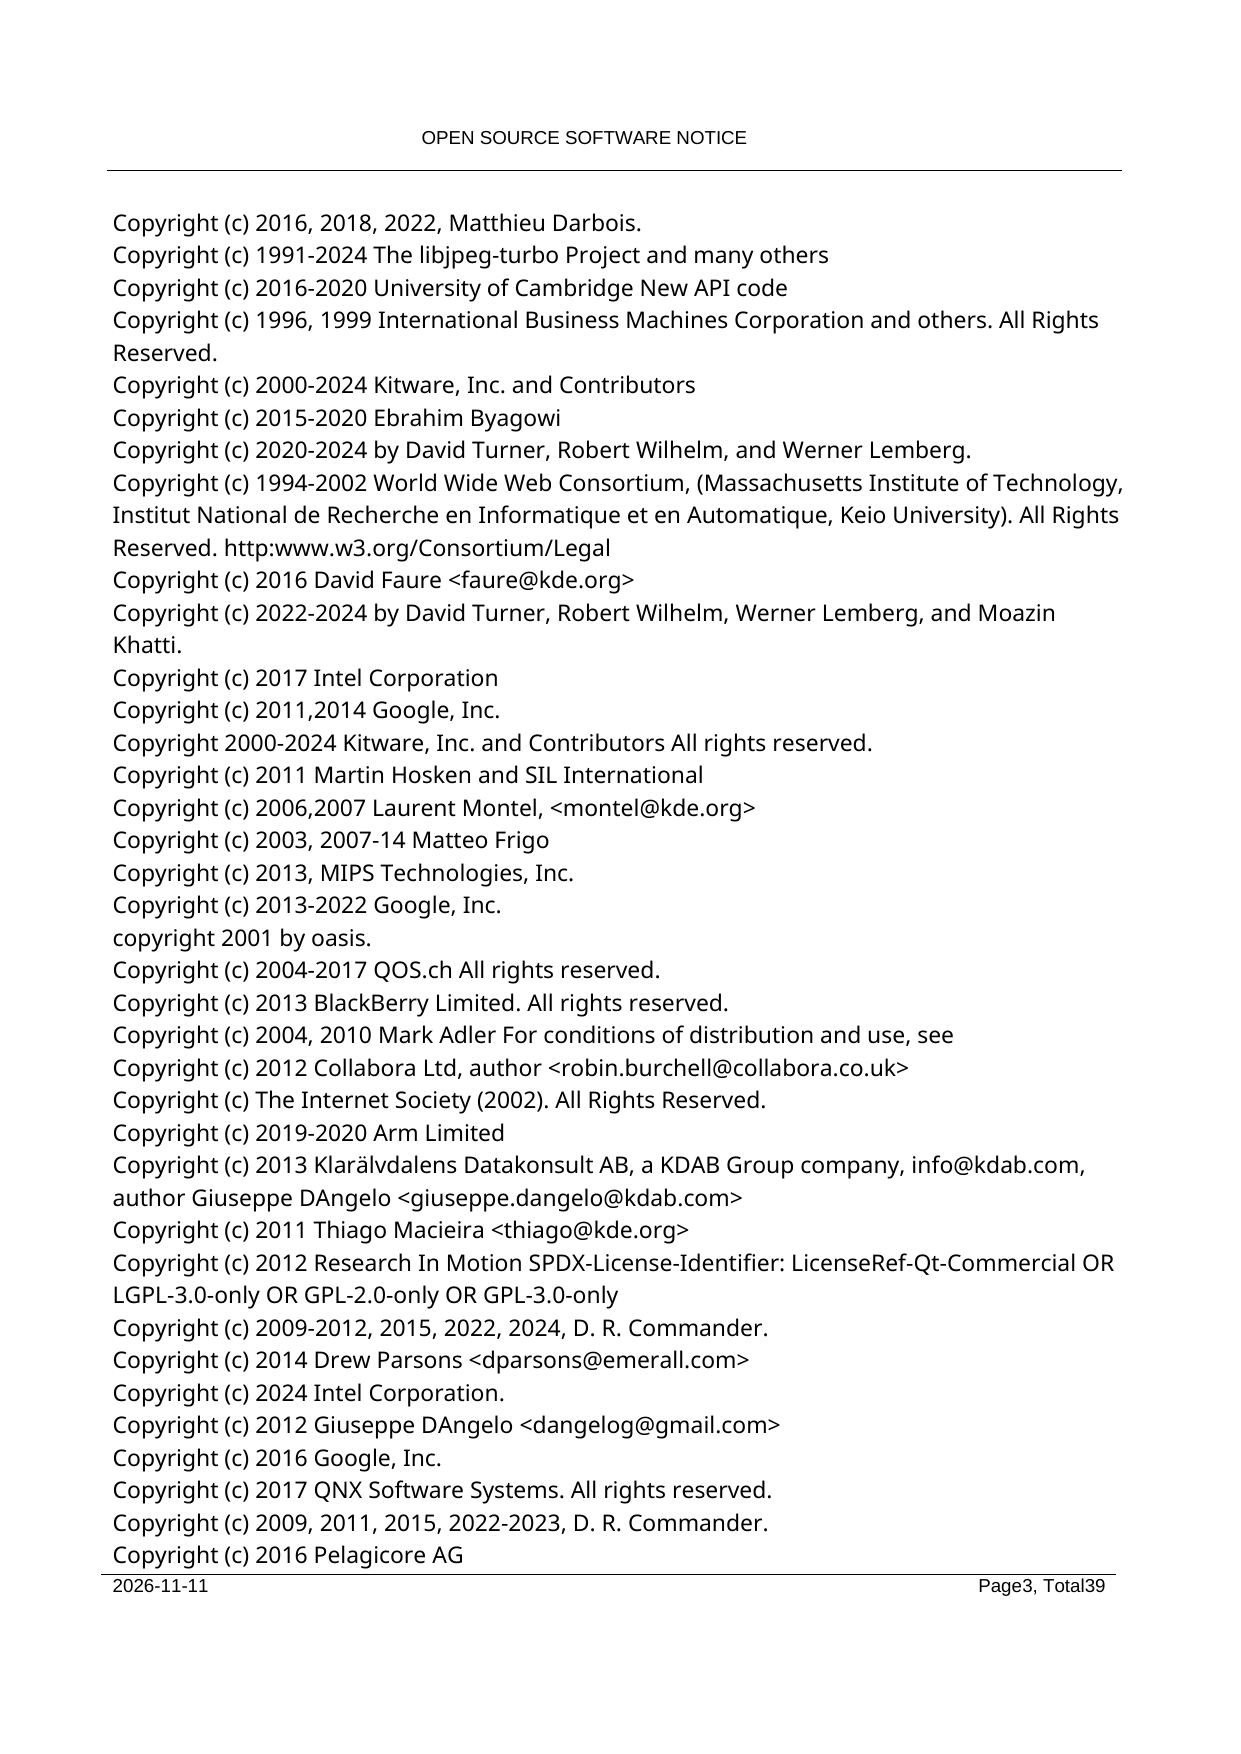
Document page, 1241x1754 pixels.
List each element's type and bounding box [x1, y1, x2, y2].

text [112, 206, 1128, 1571]
